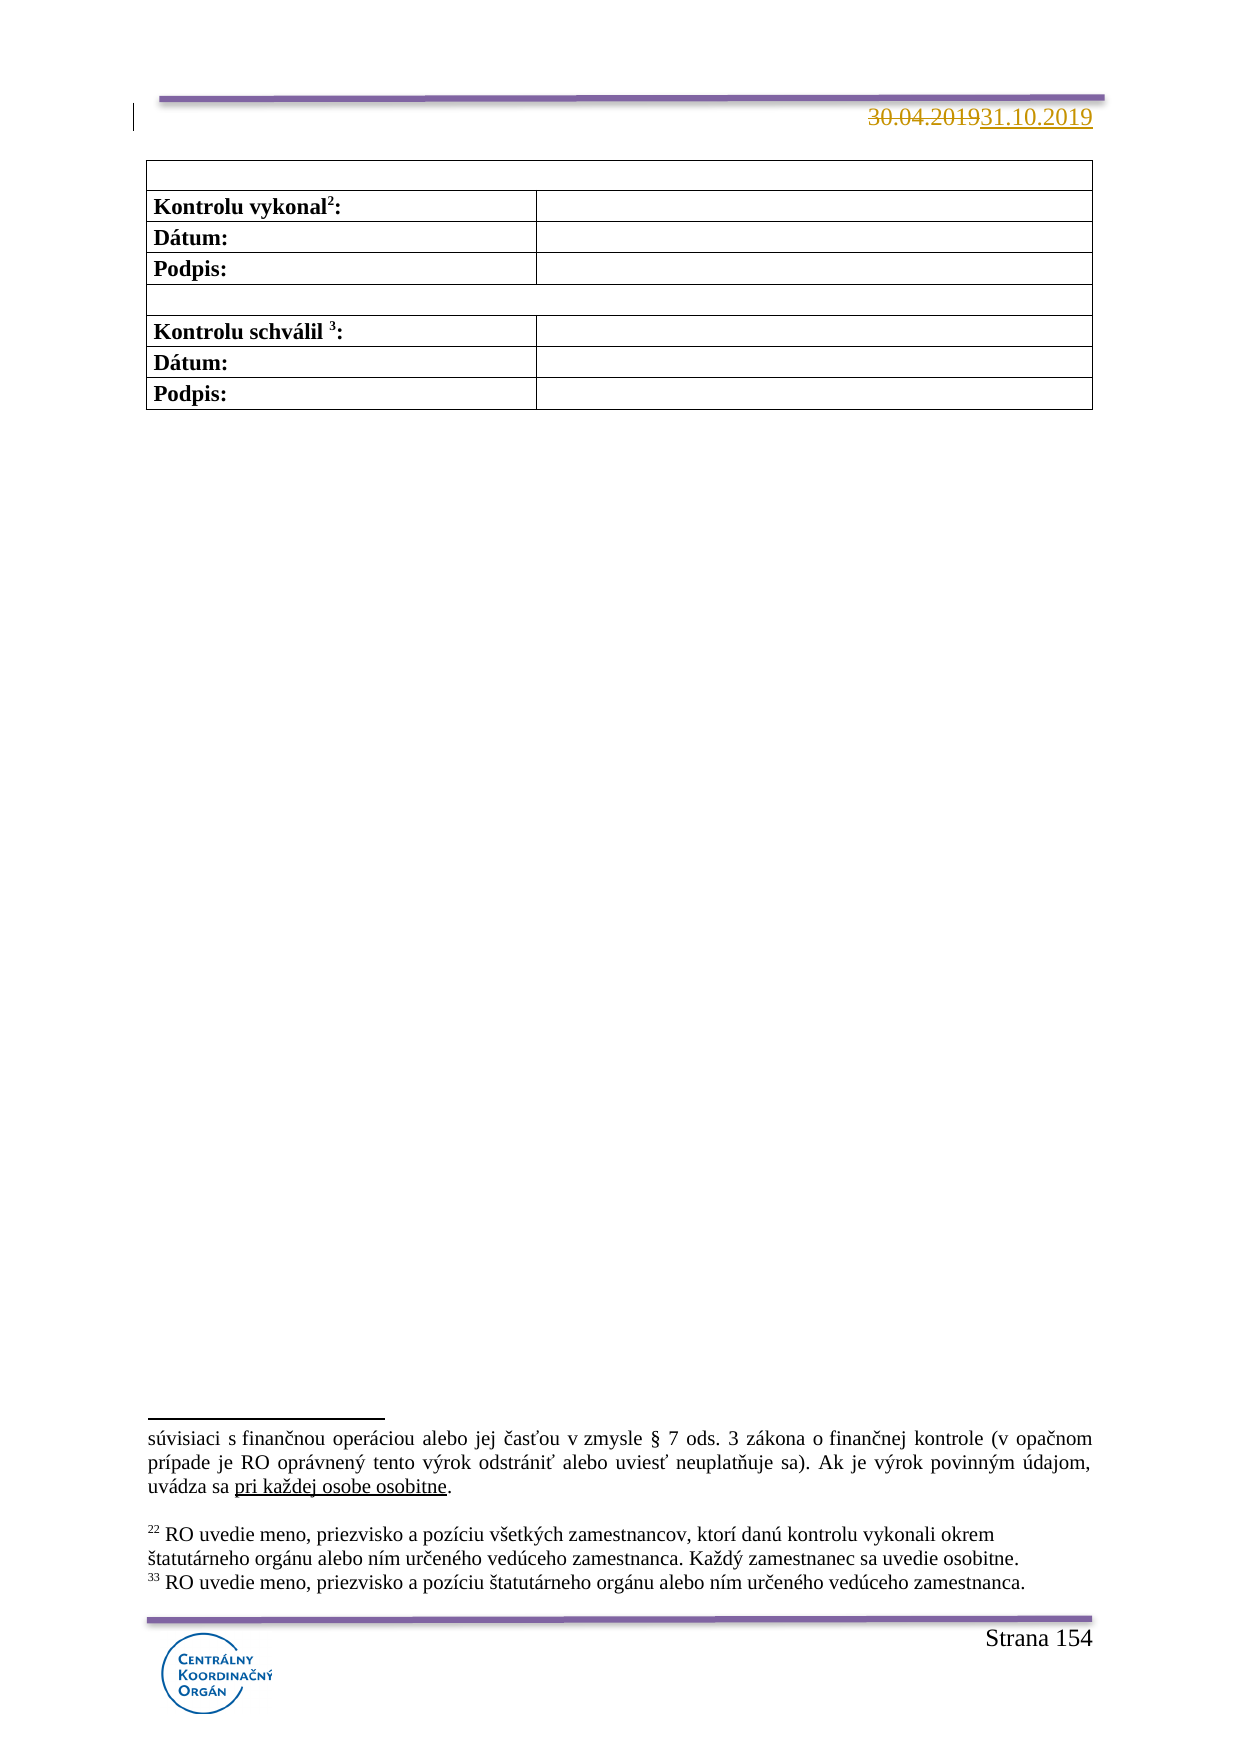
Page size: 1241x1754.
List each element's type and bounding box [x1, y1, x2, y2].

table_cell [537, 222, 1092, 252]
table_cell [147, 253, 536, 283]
picture [159, 1631, 272, 1713]
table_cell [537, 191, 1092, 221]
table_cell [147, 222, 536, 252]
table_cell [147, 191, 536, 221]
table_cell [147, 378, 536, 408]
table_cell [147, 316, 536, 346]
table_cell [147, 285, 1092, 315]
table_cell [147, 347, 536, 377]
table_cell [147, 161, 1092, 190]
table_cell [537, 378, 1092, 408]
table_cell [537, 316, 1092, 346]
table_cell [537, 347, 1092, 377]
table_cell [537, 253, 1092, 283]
